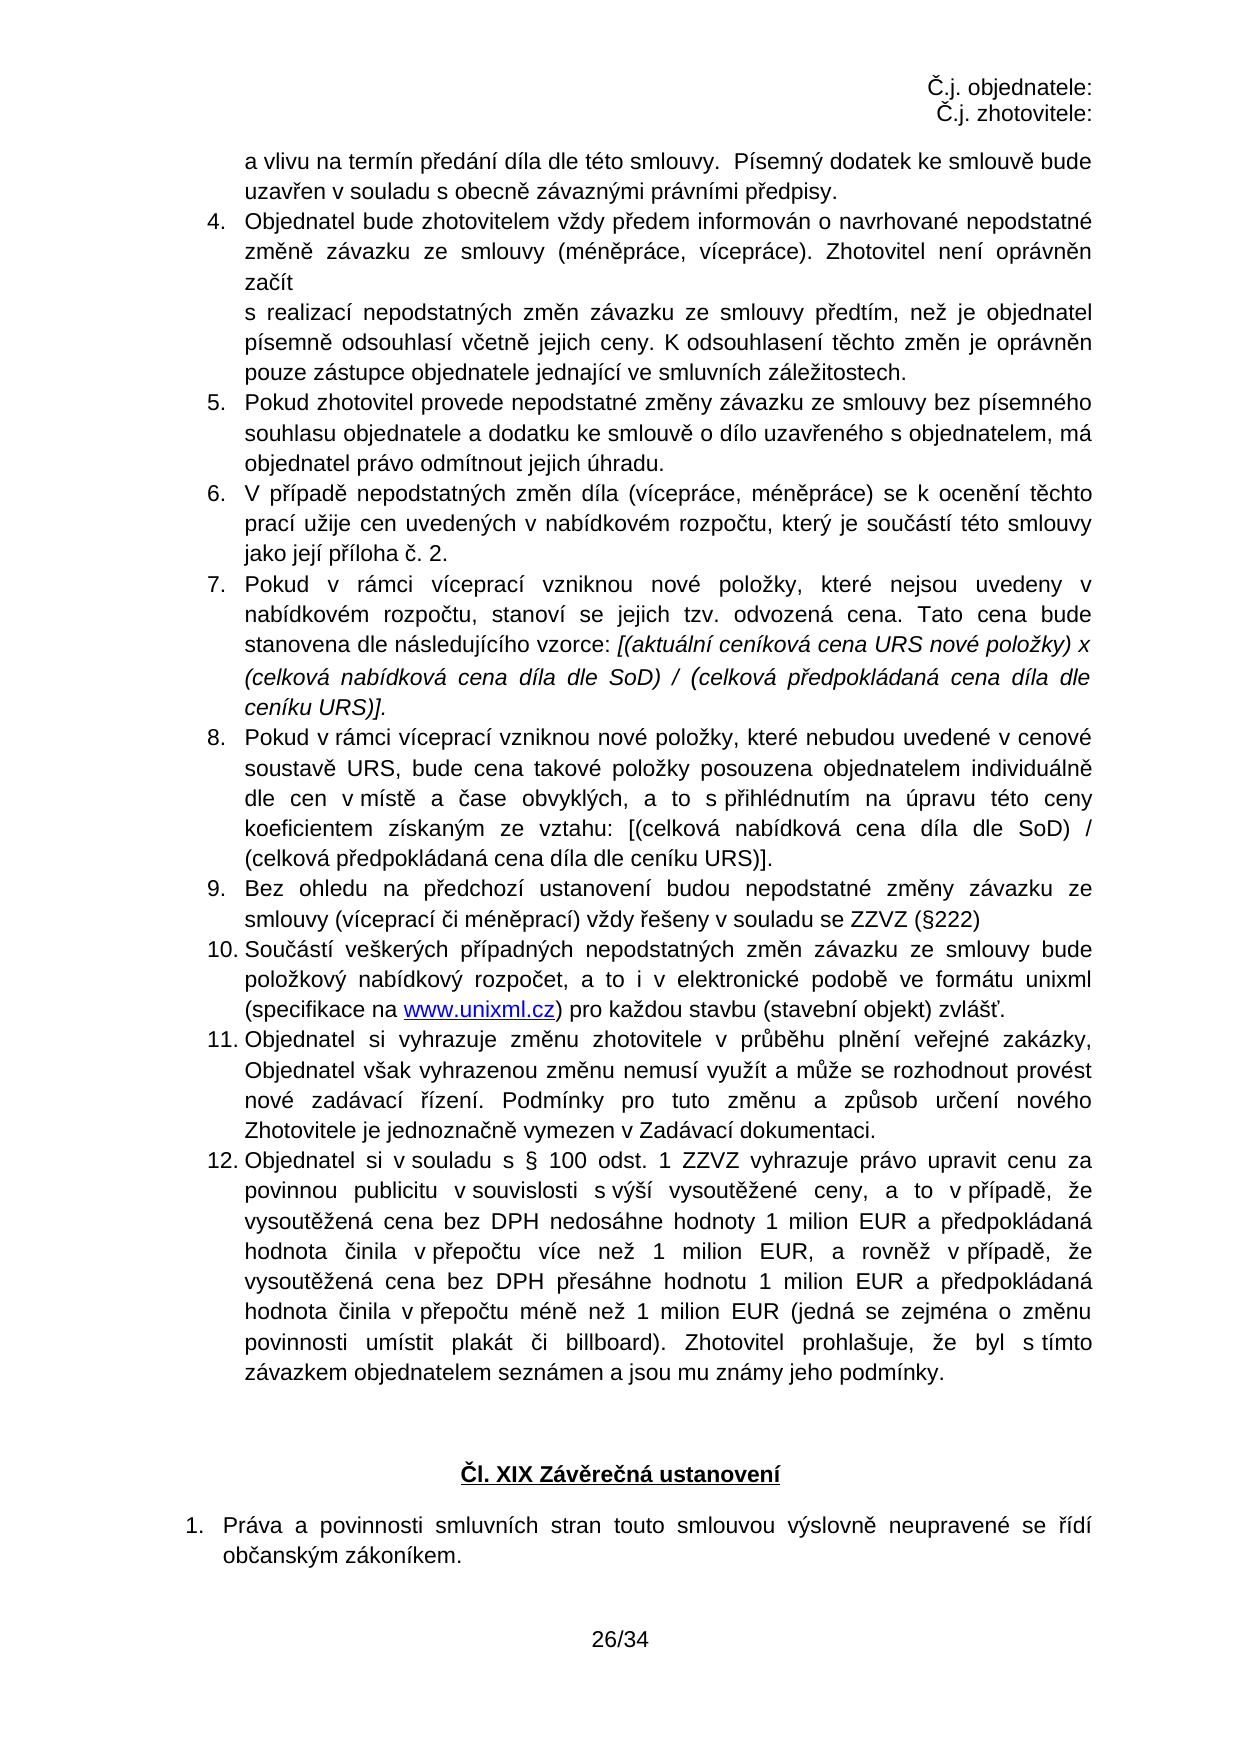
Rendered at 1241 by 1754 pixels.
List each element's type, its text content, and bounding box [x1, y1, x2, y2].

list Pokud v rámci víceprací vzniknou nové položky, které nejsou uvedeny v nabídkovém rozpočtu, stanoví se jejich tzv. odvozená cena. Tato cena bude stanovena dle následujícího vzorce: [(aktuální ceníková cena URS nové položky) x (celková nabídková cena díla dle SoD) / (celková předpokládaná cena díla dle ceníku URS)]. [207, 571, 1093, 721]
list V případě nepodstatných změn díla (vícepráce, méněpráce) se k ocenění těchto prací užije cen uvedených v nabídkovém rozpočtu, který je součástí této smlouvy jako její příloha č. 2. [207, 480, 1093, 567]
list Pokud zhotovitel provede nepodstatné změny závazku ze smlouvy bez písemného souhlasu objednatele a dodatku ke smlouvě o dílo uzavřeného s objednatelem, má objednatel právo odmítnout jejich úhradu. [207, 389, 1093, 476]
list Objednatel si vyhrazuje změnu zhotovitele v průběhu plnění veřejné zakázky, Objednatel však vyhrazenou změnu nemusí využít a může se rozhodnout provést nové zadávací řízení. Podmínky pro tuto změnu a způsob určení nového Zhotovitele je jednoznačně vymezen v Zadávací dokumentaci. [207, 1026, 1093, 1143]
text Čl. XIX Závěrečná ustanovení [148, 1461, 1093, 1487]
list Objednatel si v souladu s § 100 odst. 1 ZZVZ vyhrazuje právo upravit cenu za povinnou publicitu v souvislosti s výší vysoutěžené ceny, a to v případě, že vysoutěžená cena bez DPH nedosáhne hodnoty 1 milion EUR a předpokládaná hodnota činila v přepočtu více než 1 milion EUR, a rovněž v případě, že vysoutěžená cena bez DPH přesáhne hodnotu 1 milion EUR a předpokládaná hodnota činila v přepočtu méně než 1 milion EUR (jedná se zejména o změnu povinnosti umístit plakát či billboard). Zhotovitel prohlašuje, že byl s tímto závazkem objednatelem seznámen a jsou mu známy jeho podmínky. [207, 1147, 1093, 1385]
list Bez ohledu na předchozí ustanovení budou nepodstatné změny závazku ze smlouvy (víceprací či méněprací) vždy řešeny v souladu se ZZVZ (§222) [207, 875, 1093, 932]
list Práva a povinnosti smluvních stran touto smlouvou výslovně neupravené se řídí občanským zákoníkem. [185, 1512, 1093, 1568]
list Pokud v rámci víceprací vzniknou nové položky, které nebudou uvedené v cenové soustavě URS, bude cena takové položky posouzena objednatelem individuálně dle cen v místě a čase obvyklých, a to s přihlédnutím na úpravu této ceny koeficientem získaným ze vztahu: [(celková nabídková cena díla dle SoD) / (celková předpokládaná cena díla dle ceníku URS)]. [207, 724, 1093, 872]
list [207, 148, 1093, 204]
list Objednatel bude zhotovitelem vždy předem informován o navrhované nepodstatné změně závazku ze smlouvy (méněpráce, vícepráce). Zhotovitel není oprávněn začít s realizací nepodstatných změn závazku ze smlouvy předtím, než je objednatel písemně odsouhlasí včetně jejich ceny. K odsouhlasení těchto změn je oprávněn pouze zástupce objednatele jednající ve smluvních záležitostech. [207, 208, 1093, 385]
list Součástí veškerých případných nepodstatných změn závazku ze smlouvy bude položkový nabídkový rozpočet, a to i v elektronické podobě ve formátu unixml (specifikace na www.unixml.cz) pro každou stavbu (stavební objekt) zvlášť. [207, 936, 1093, 1023]
